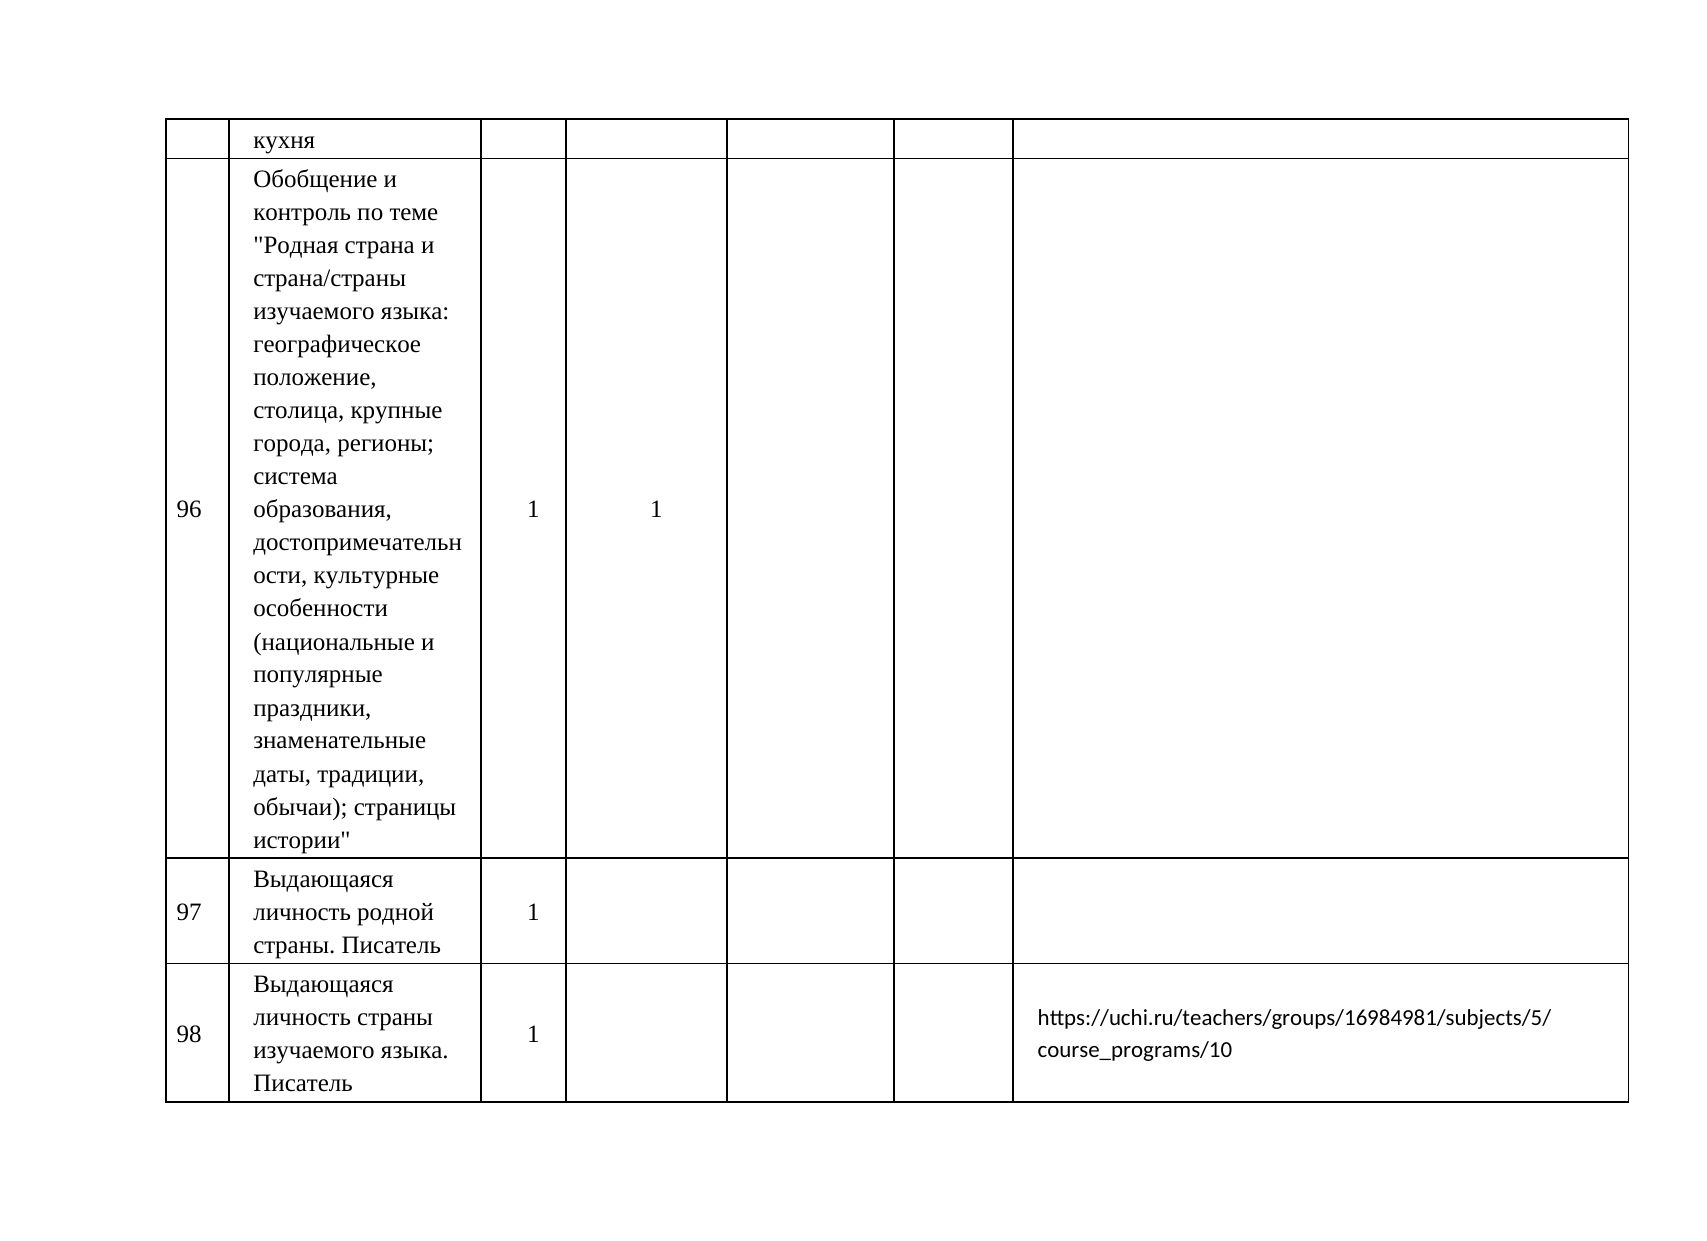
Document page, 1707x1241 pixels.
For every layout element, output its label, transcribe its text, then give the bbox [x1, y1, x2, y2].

table_cell Выдающаяся личность страны изучаемого языка. Писатель [230, 964, 480, 1101]
table_cell [895, 964, 1012, 1101]
table_cell Обобщение и контроль по теме "Родная страна и страна/страны изучаемого языка: географическое положение, столица, крупные города, регионы; система образования, достопримечательности, культурные особенности (национальные и популярные праздники, знаменательные даты, традиции, обычаи); страницы истории" [230, 159, 480, 857]
table_cell 1 [482, 964, 565, 1101]
table_cell Выдающаяся личность родной страны. Писатель [230, 859, 480, 963]
table_cell [728, 859, 893, 963]
table_cell [895, 159, 1012, 857]
table_cell 1 [482, 859, 565, 963]
table_cell [567, 964, 726, 1101]
table_cell 96 [167, 159, 228, 857]
table_cell 95 [167, 120, 228, 157]
table_cell 1 [482, 159, 565, 857]
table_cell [230, 120, 480, 157]
table_cell [1014, 159, 1628, 857]
table_cell [567, 859, 726, 963]
table_cell [895, 120, 1012, 157]
table_cell [1014, 120, 1628, 157]
table_cell [1014, 859, 1628, 963]
table_cell 98 [167, 964, 228, 1101]
table_cell [728, 120, 893, 157]
table_cell [567, 120, 726, 157]
table_cell https://uchi.ru/teachers/groups/16984981/subjects/5/course_programs/10 [1014, 964, 1628, 1101]
table_cell [895, 859, 1012, 963]
table_cell [728, 159, 893, 857]
table_cell 1 [567, 159, 726, 857]
table_cell [728, 964, 893, 1101]
table_cell 1 [482, 120, 565, 157]
table_cell 97 [167, 859, 228, 963]
